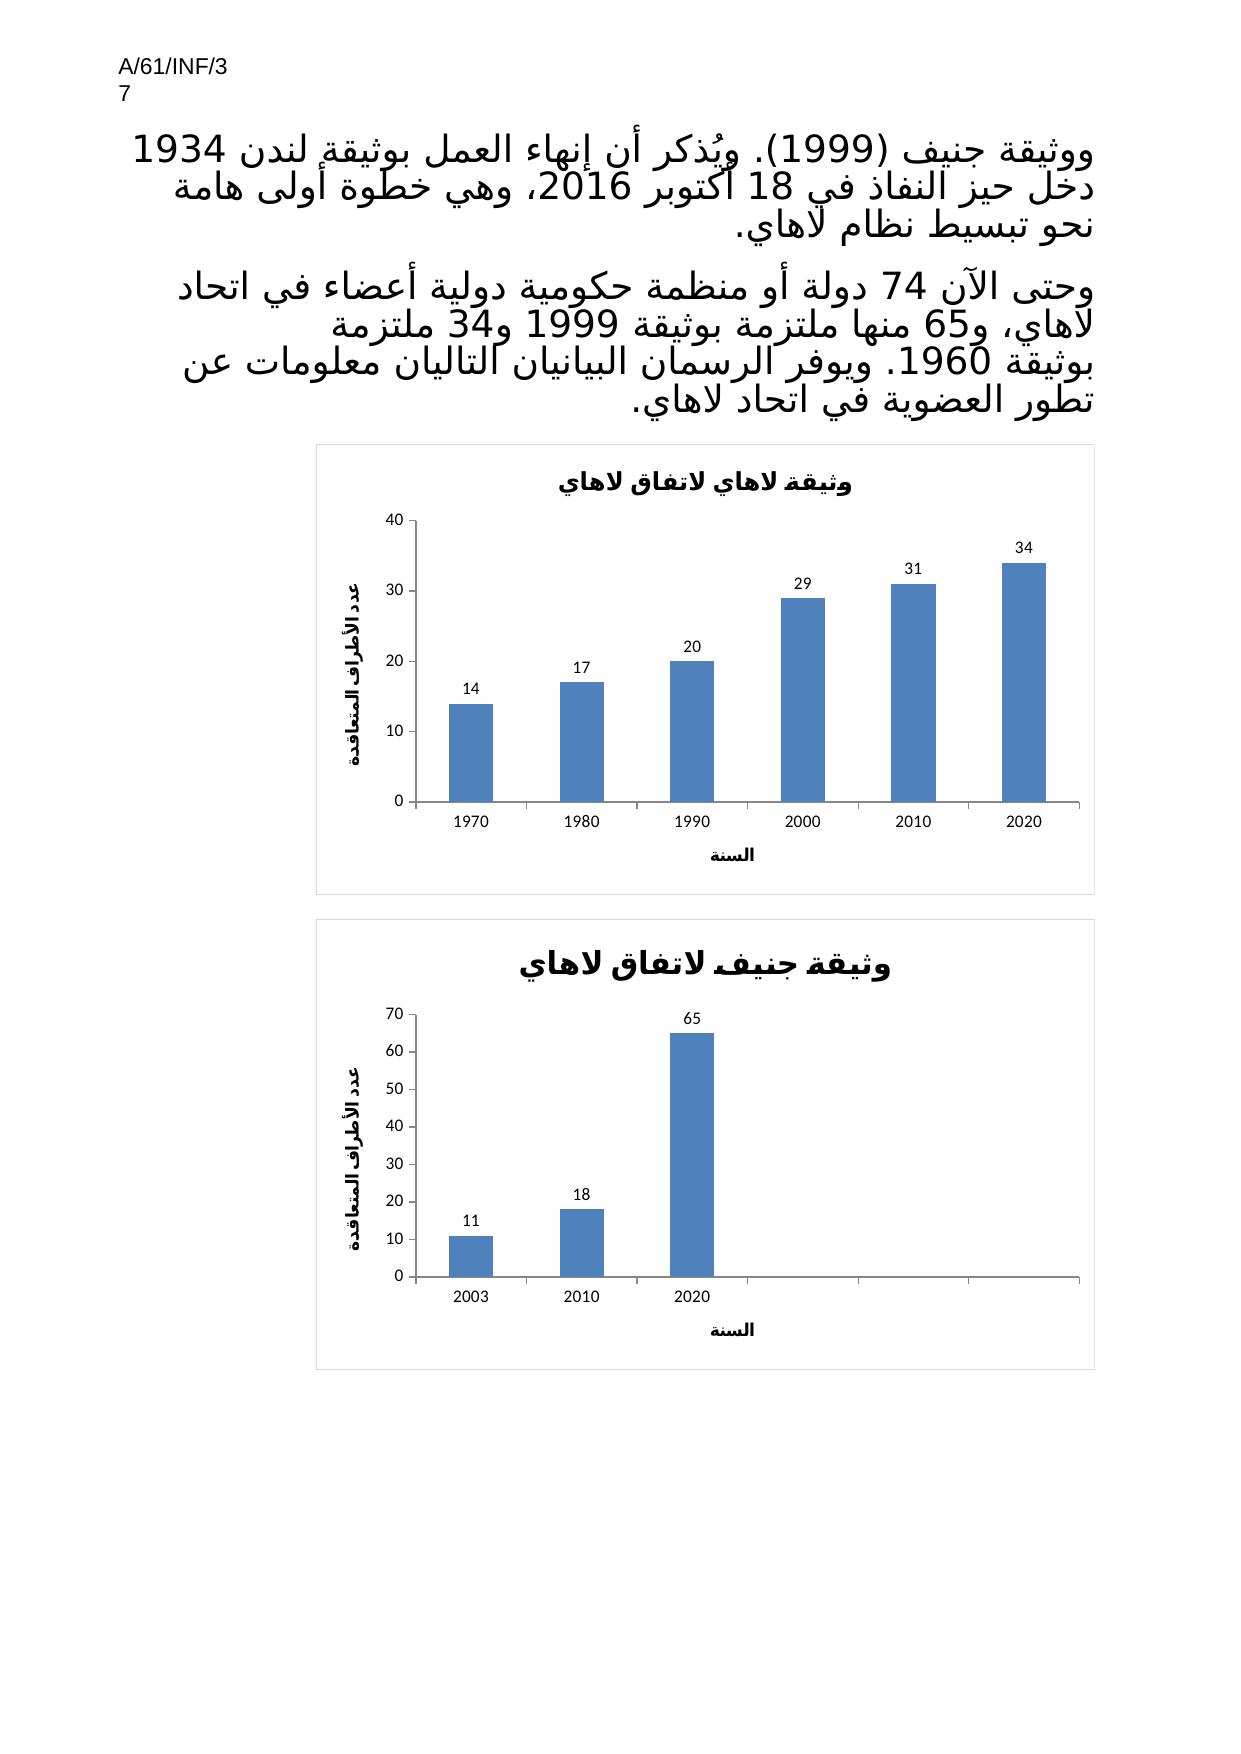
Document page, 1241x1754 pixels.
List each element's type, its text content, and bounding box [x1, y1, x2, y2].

text وحتى الآن 74 دولة أو منظمة حكومية دولية أعضاء في اتحاد لاهاي، و65 منها ملتزمة بوثيقة 1999 و34 ملتزمة بوثيقة 1960. ويوفر الرسمان البيانيان التاليان معلومات عن تطور العضوية في اتحاد لاهاي. [118, 270, 1095, 420]
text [118, 132, 1095, 245]
